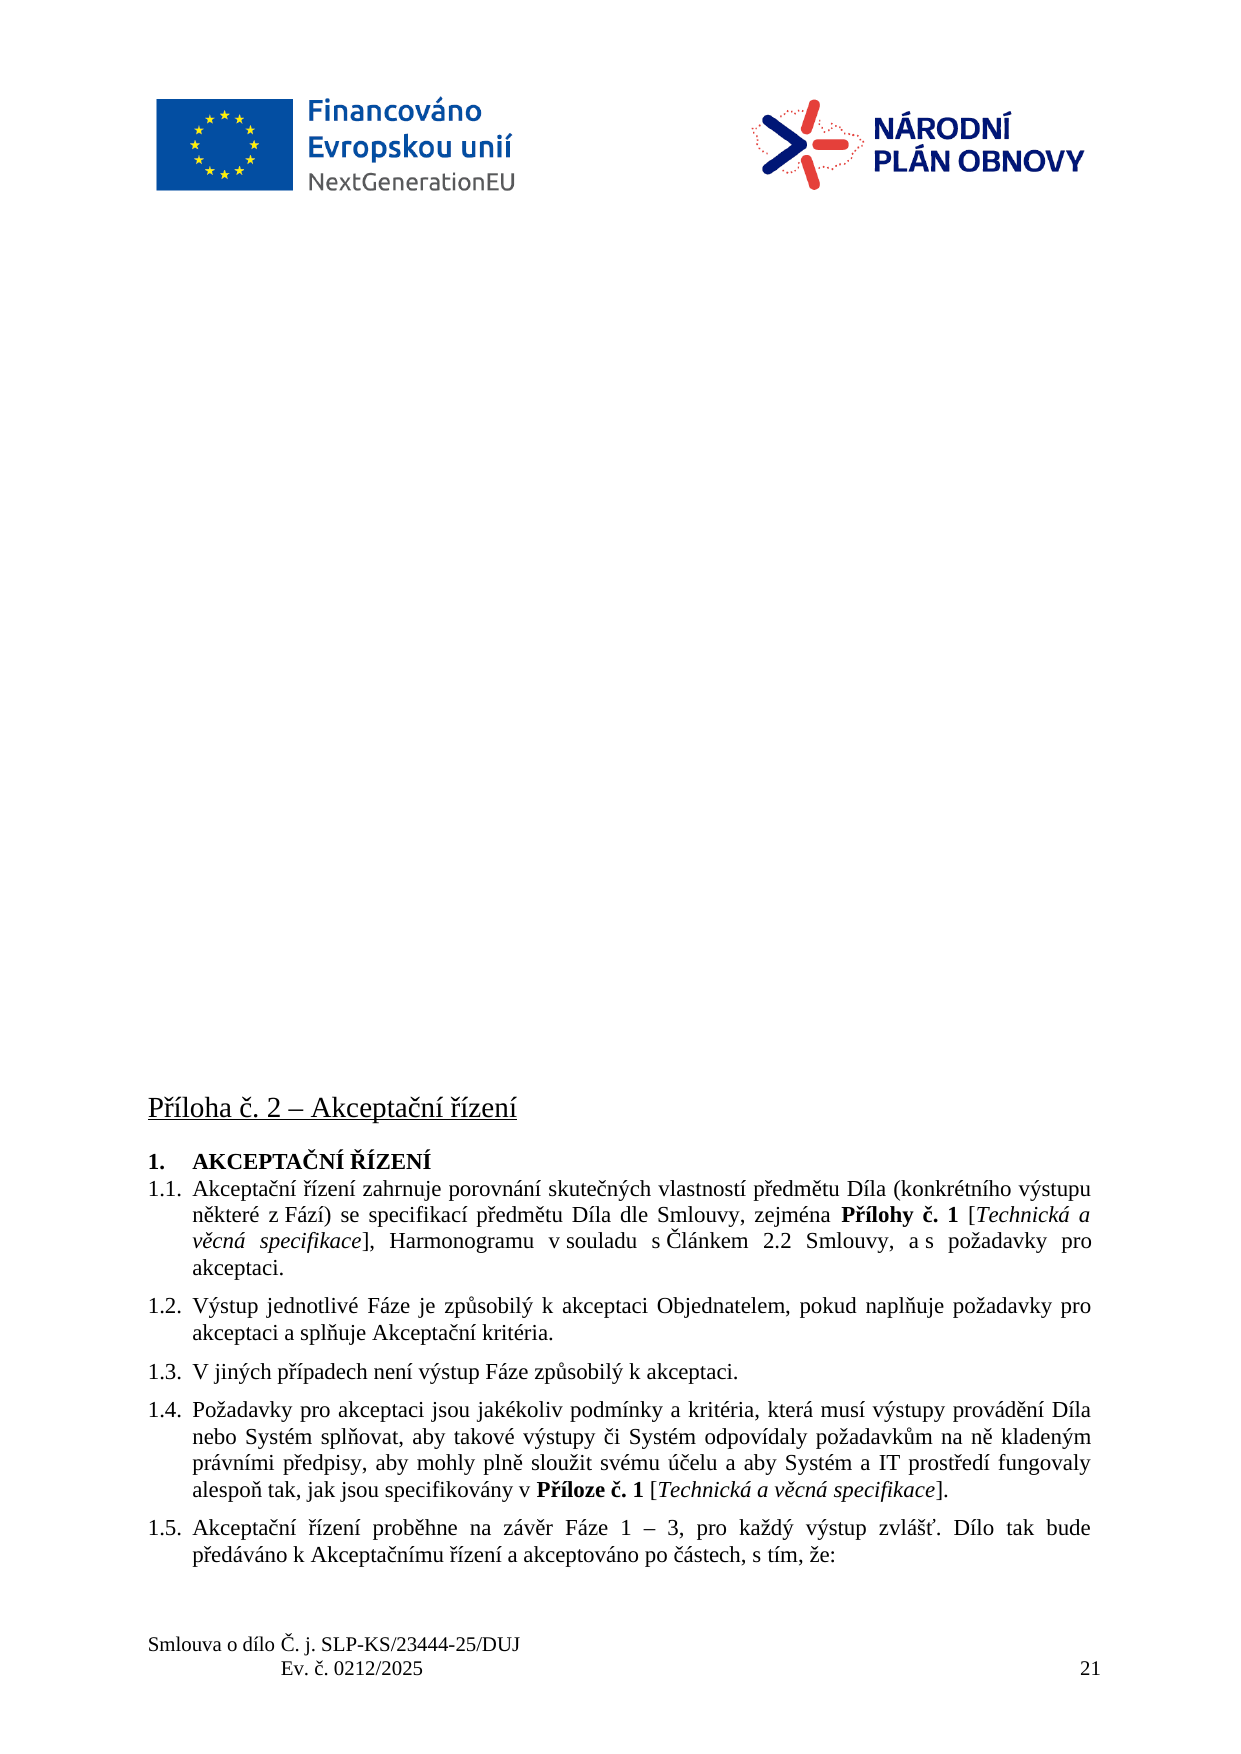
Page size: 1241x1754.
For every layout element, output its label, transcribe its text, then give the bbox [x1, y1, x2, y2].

list V jiných případech není výstup Fáze způsobilý k akceptaci. [148, 1358, 1093, 1384]
list Příloha č. 2 – Akceptační řízení [148, 1090, 1093, 1123]
list Požadavky pro akceptaci jsou jakékoliv podmínky a kritéria, která musí výstupy provádění Díla nebo Systém splňovat, aby takové výstupy či Systém odpovídaly požadavkům na ně kladeným právními předpisy, aby mohly plně sloužit svému účelu a aby Systém a IT prostředí fungovaly alespoň tak, jak jsou specifikovány v Příloze č. 1 [Technická a věcná specifikace]. [148, 1397, 1093, 1502]
list Akceptační řízení [148, 1148, 1093, 1174]
list Akceptační řízení zahrnuje porovnání skutečných vlastností předmětu Díla (konkrétního výstupu některé z Fází) se specifikací předmětu Díla dle Smlouvy, zejména Přílohy č. 1 [Technická a věcná specifikace], Harmonogramu v souladu s Článkem 2.2 Smlouvy, a s požadavky pro akceptaci. [148, 1174, 1093, 1280]
picture [147, 86, 1093, 203]
list Akceptační řízení proběhne na závěr Fáze 1 – 3, pro každý výstup zvlášť. Dílo tak bude předáváno k Akceptačnímu řízení a akceptováno po částech, s tím, že: [148, 1514, 1093, 1567]
list Výstup jednotlivé Fáze je způsobilý k akceptaci Objednatelem, pokud naplňuje požadavky pro akceptaci a splňuje Akceptační kritéria. [148, 1292, 1093, 1345]
